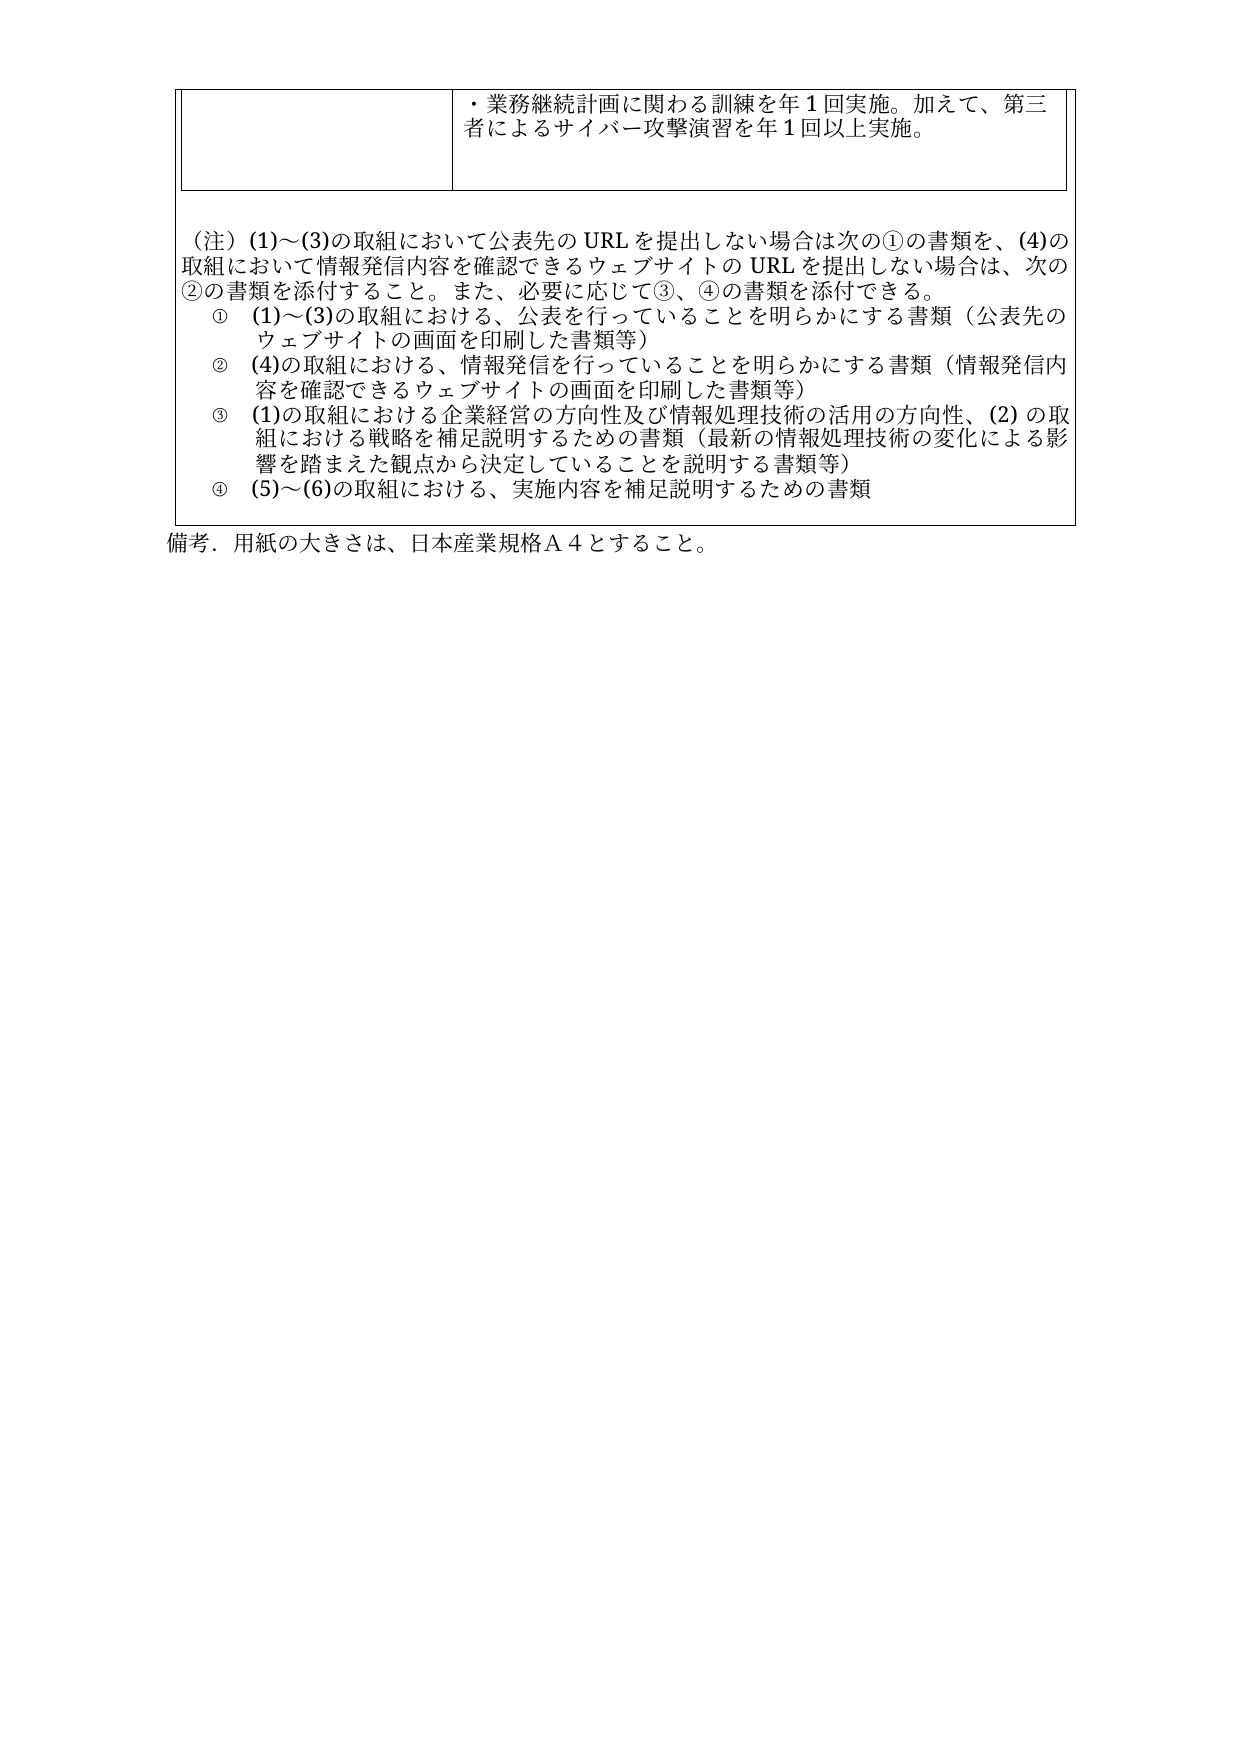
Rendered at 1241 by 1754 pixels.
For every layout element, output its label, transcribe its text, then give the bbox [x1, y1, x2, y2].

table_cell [176, 90, 1075, 525]
text 備考．用紙の大きさは、日本産業規格Ａ４とすること。 [167, 526, 1070, 558]
